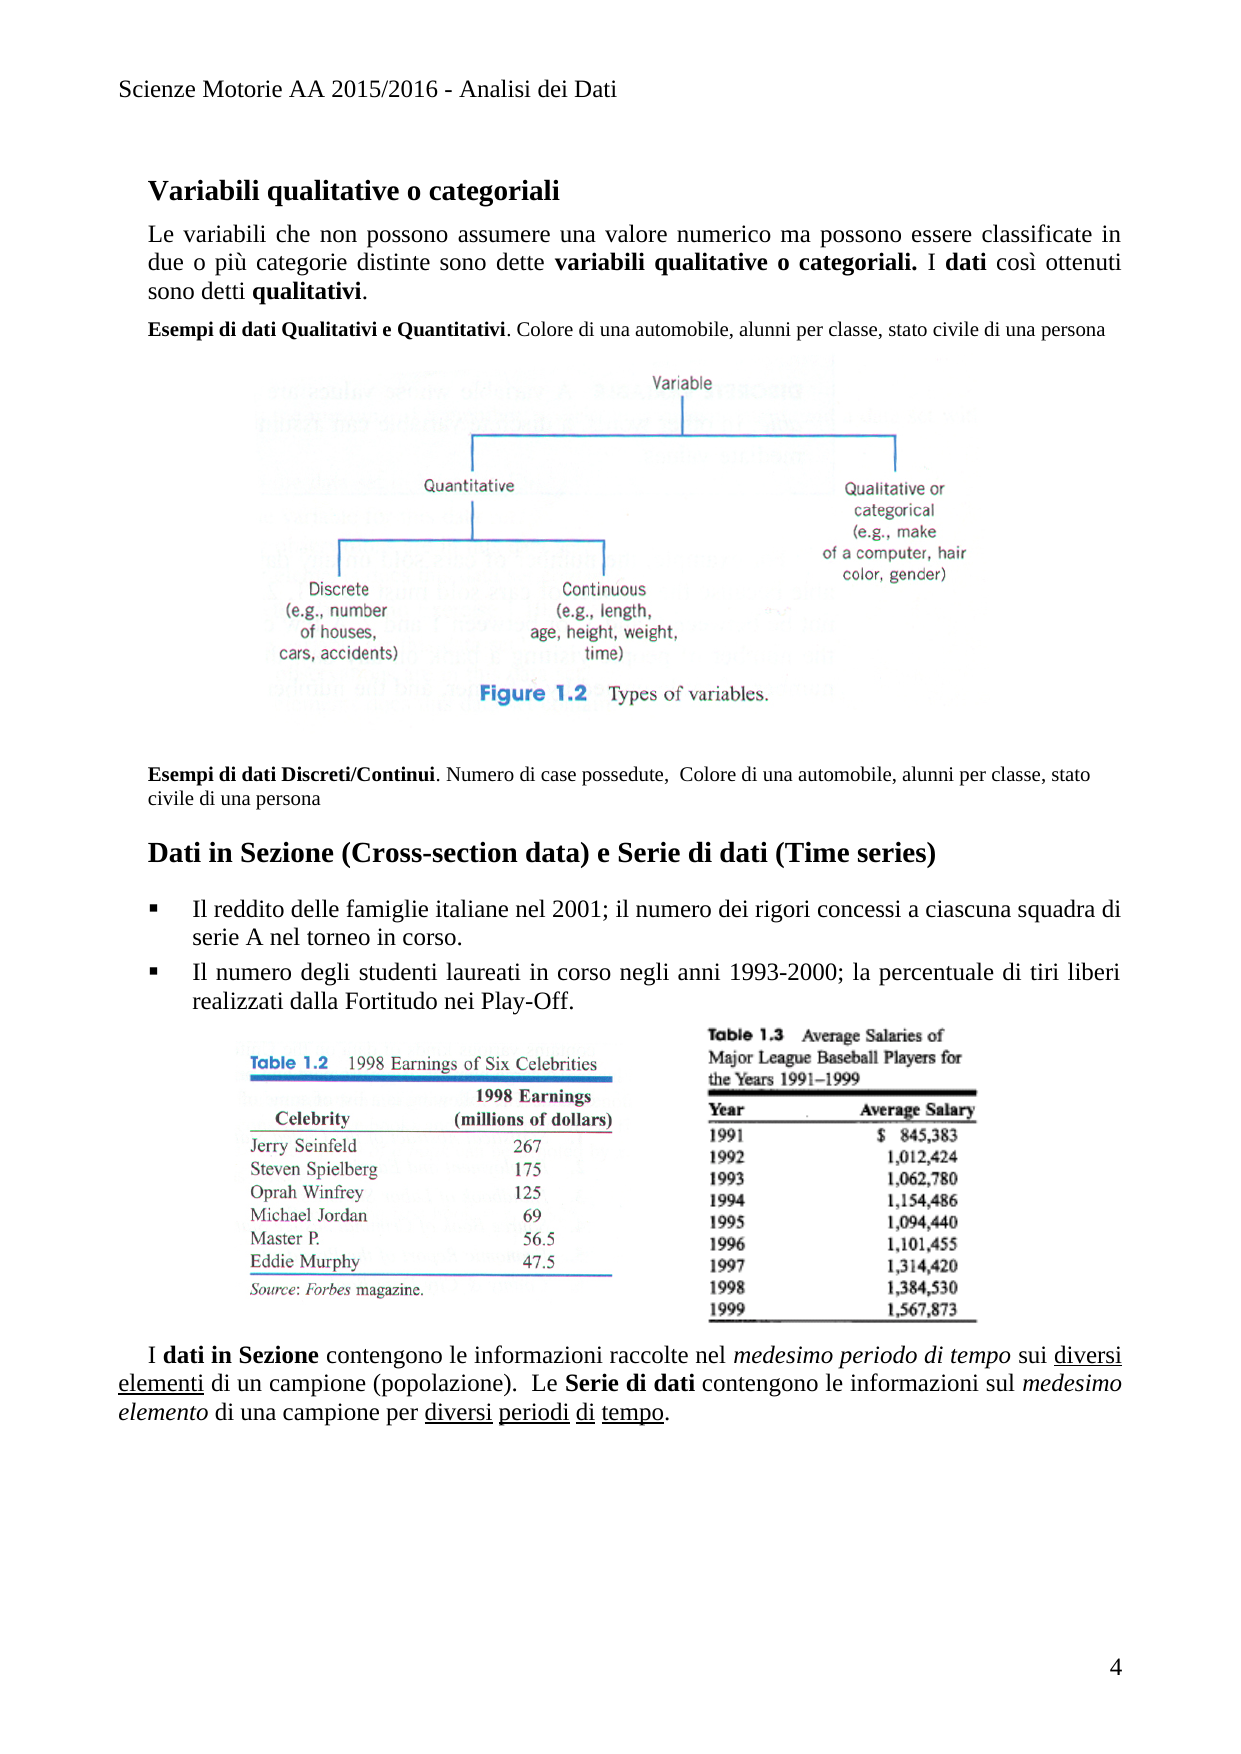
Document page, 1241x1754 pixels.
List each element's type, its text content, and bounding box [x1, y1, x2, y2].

text Esempi di dati Qualitativi e Quantitativi. Colore di una automobile, alunni per classe, stato civile di una persona [148, 317, 1122, 341]
list Il numero degli studenti laureati in corso negli anni 1993-2000; la percentuale di tiri liberi realizzati dalla Fortitudo nei Play-Off. [148, 957, 1122, 1015]
text Le variabili che non possono assumere una valore numerico ma possono essere classificate in due o più categorie distinte sono dette variabili qualitative o categoriali. I dati così ottenuti sono detti qualitativi. [148, 219, 1122, 305]
picture [253, 348, 992, 737]
picture [698, 1021, 997, 1334]
picture [233, 1041, 633, 1305]
list Il reddito delle famiglie italiane nel 2001; il numero dei rigori concessi a ciascuna squadra di serie A nel torneo in corso. [148, 894, 1122, 951]
text Variabili qualitative o categoriali [148, 173, 1122, 206]
text Dati in Sezione (Cross-section data) e Serie di dati (Time series) [148, 835, 1122, 869]
